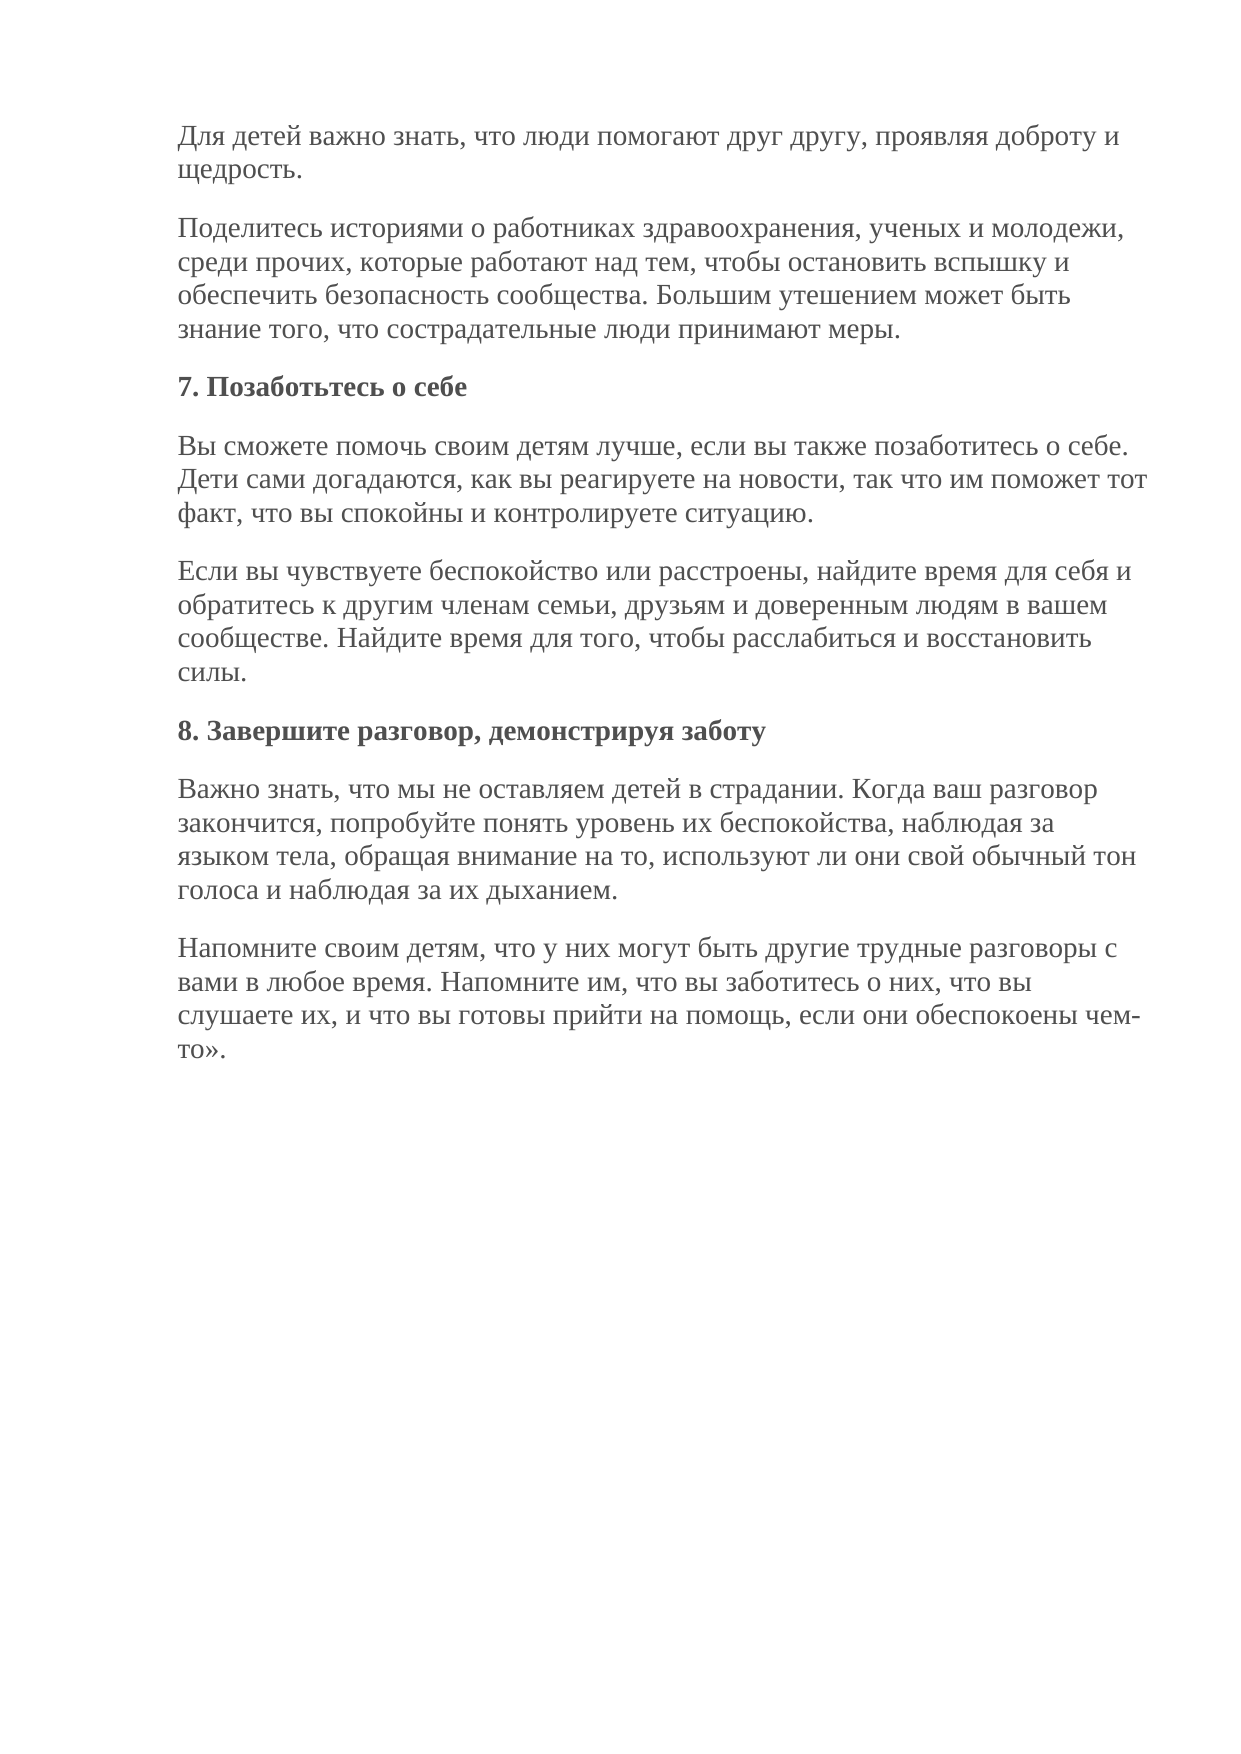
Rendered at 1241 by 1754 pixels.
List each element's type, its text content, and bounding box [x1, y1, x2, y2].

text Вы сможете помочь своим детям лучше, если вы также позаботитесь о себе. Дети сами догадаются, как вы реагируете на новости, так что им поможет тот факт, что вы спокойны и контролируете ситуацию. [177, 428, 1152, 528]
text Для детей важно знать, что люди помогают друг другу, проявляя доброту и щедрость. [177, 118, 1152, 185]
text Если вы чувствуете беспокойство или расстроены, найдите время для себя и обратитесь к другим членам семьи, друзьям и доверенным людям в вашем сообществе. Найдите время для того, чтобы расслабиться и восстановить силы. [177, 553, 1152, 688]
text Напомните своим детям, что у них могут быть другие трудные разговоры с вами в любое время. Напомните им, что вы заботитесь о них, что вы слушаете их, и что вы готовы прийти на помощь, если они обеспокоены чем-то». [177, 930, 1152, 1064]
text Важно знать, что мы не оставляем детей в страдании. Когда ваш разговор закончится, попробуйте понять уровень их беспокойства, наблюдая за языком тела, обращая внимание на то, используют ли они свой обычный тон голоса и наблюдая за их дыханием. [177, 771, 1152, 905]
text Поделитесь историями о работниках здравоохранения, ученых и молодежи, среди прочих, которые работают над тем, чтобы остановить вспышку и обеспечить безопасность сообщества. Большим утешением может быть знание того, что сострадательные люди принимают меры. [177, 210, 1152, 344]
text 7. Позаботьтесь о себе [177, 369, 1152, 403]
text 8. Завершите разговор, демонстрируя заботу [177, 713, 1152, 746]
